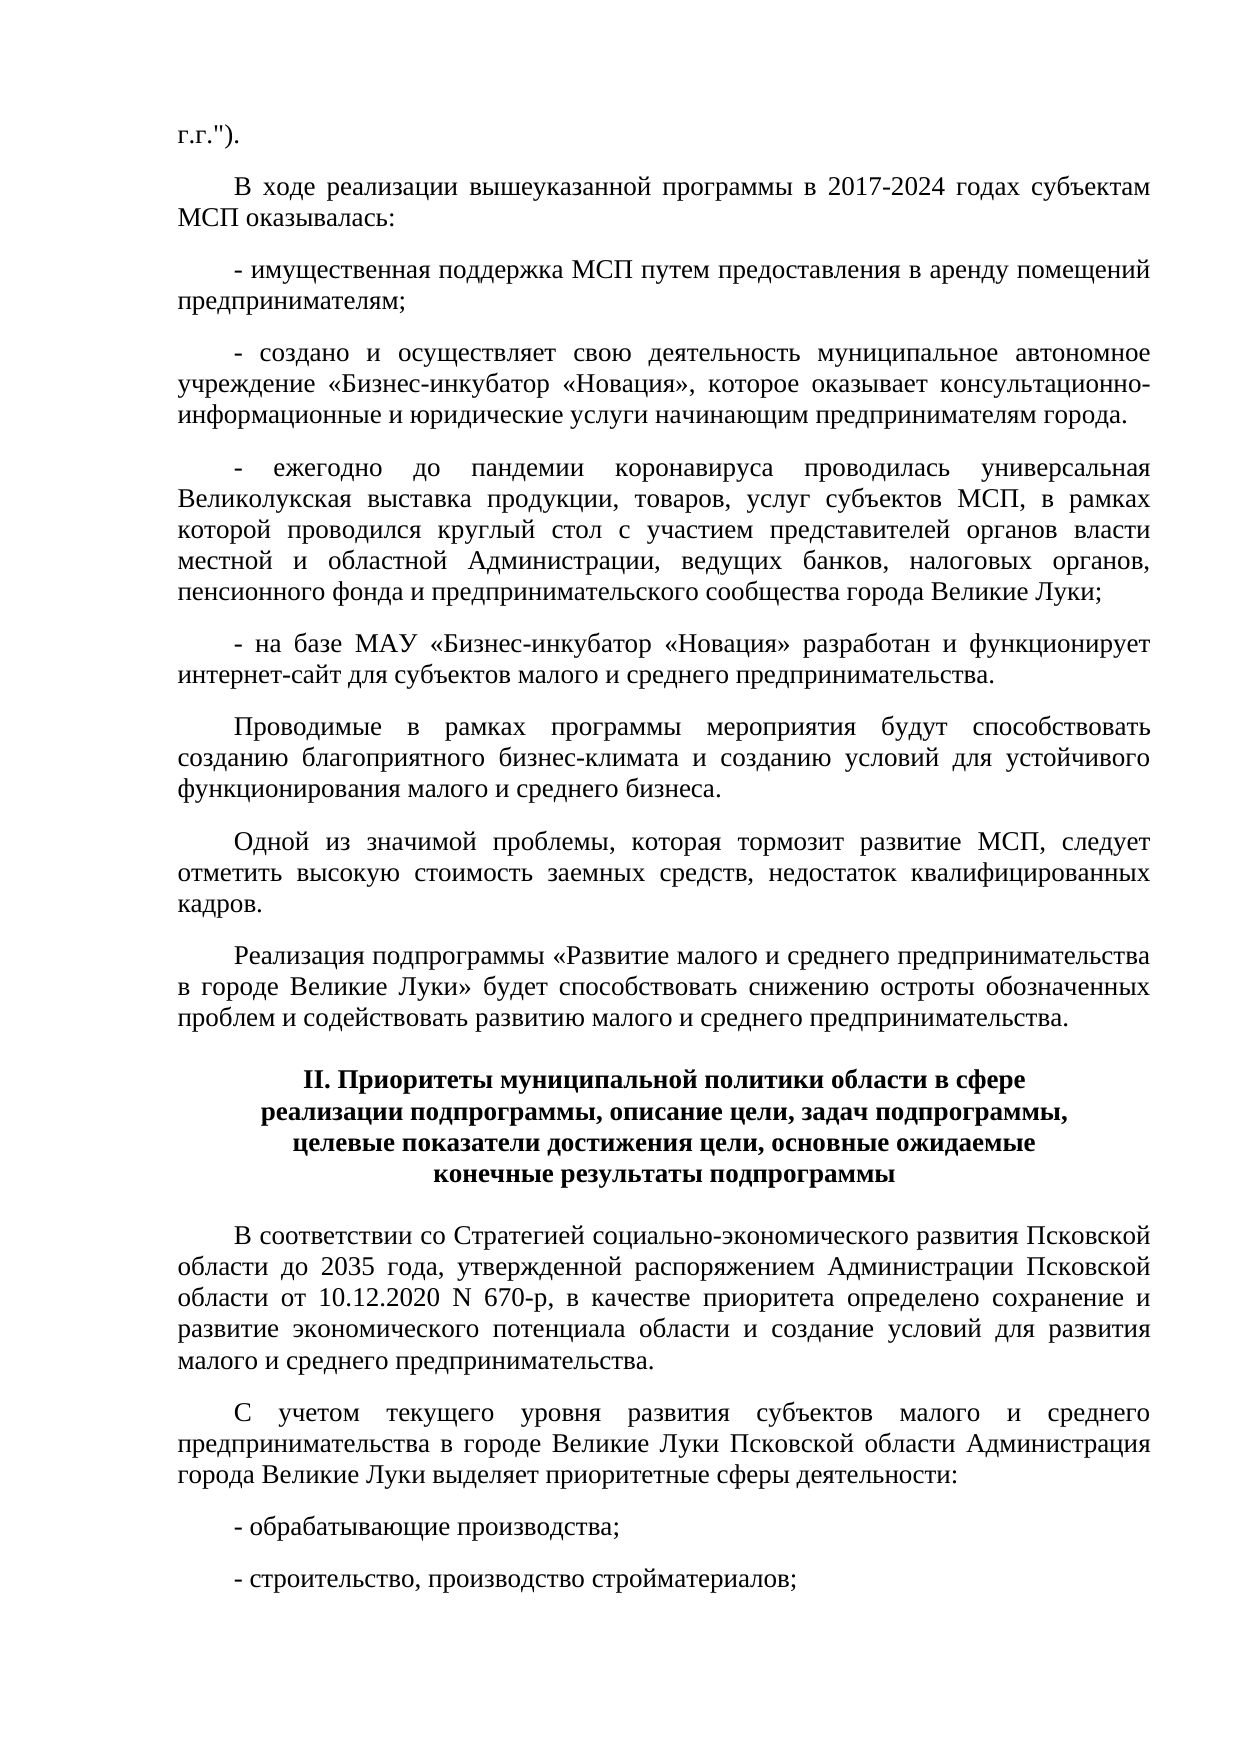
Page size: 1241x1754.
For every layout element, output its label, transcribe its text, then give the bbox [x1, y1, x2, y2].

text С учетом текущего уровня развития субъектов малого и среднего предпринимательства в городе Великие Луки Псковской области Администрация города Великие Луки выделяет приоритетные сферы деятельности: [177, 1396, 1152, 1489]
title конечные результаты подпрограммы [177, 1157, 1152, 1188]
title II. Приоритеты муниципальной политики области в сфере [177, 1063, 1152, 1094]
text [177, 118, 1152, 149]
text - на базе МАУ «Бизнес-инкубатор «Новация» разработан и функционирует интернет-сайт для субъектов малого и среднего предпринимательства. [177, 627, 1152, 689]
text В соответствии со Стратегией социально-экономического развития Псковской области до 2035 года, утвержденной распоряжением Администрации Псковской области от 10.12.2020 N 670-р, в качестве приоритета определено сохранение и развитие экономического потенциала области и создание условий для развития малого и среднего предпринимательства. [177, 1219, 1152, 1375]
text - строительство, производство стройматериалов; [177, 1562, 1152, 1593]
text Реализация подпрограммы «Развитие малого и среднего предпринимательства в городе Великие Луки» будет способствовать снижению остроты обозначенных проблем и содействовать развитию малого и среднего предпринимательства. [177, 939, 1152, 1032]
text - создано и осуществляет свою деятельность муниципальное автономное учреждение «Бизнес-инкубатор «Новация», которое оказывает консультационно-информационные и юридические услуги начинающим предпринимателям города. [177, 336, 1152, 430]
text - имущественная поддержка МСП путем предоставления в аренду помещений предпринимателям; [177, 253, 1152, 316]
text Одной из значимой проблемы, которая тормозит развитие МСП, следует отметить высокую стоимость заемных средств, недостаток квалифицированных кадров. [177, 824, 1152, 918]
text В ходе реализации вышеуказанной программы в 2017-2024 годах субъектам МСП оказывалась: [177, 170, 1152, 232]
text Проводимые в рамках программы мероприятия будут способствовать созданию благоприятного бизнес-климата и созданию условий для устойчивого функционирования малого и среднего бизнеса. [177, 710, 1152, 804]
text - ежегодно до пандемии коронавируса проводилась универсальная Великолукская выставка продукции, товаров, услуг субъектов МСП, в рамках которой проводился круглый стол с участием представителей органов власти местной и областной Администрации, ведущих банков, налоговых органов, пенсионного фонда и предпринимательского сообщества города Великие Луки; [177, 451, 1152, 606]
text - обрабатывающие производства; [177, 1510, 1152, 1541]
title целевые показатели достижения цели, основные ожидаемые [177, 1126, 1152, 1157]
title реализации подпрограммы, описание цели, задач подпрограммы, [177, 1094, 1152, 1126]
